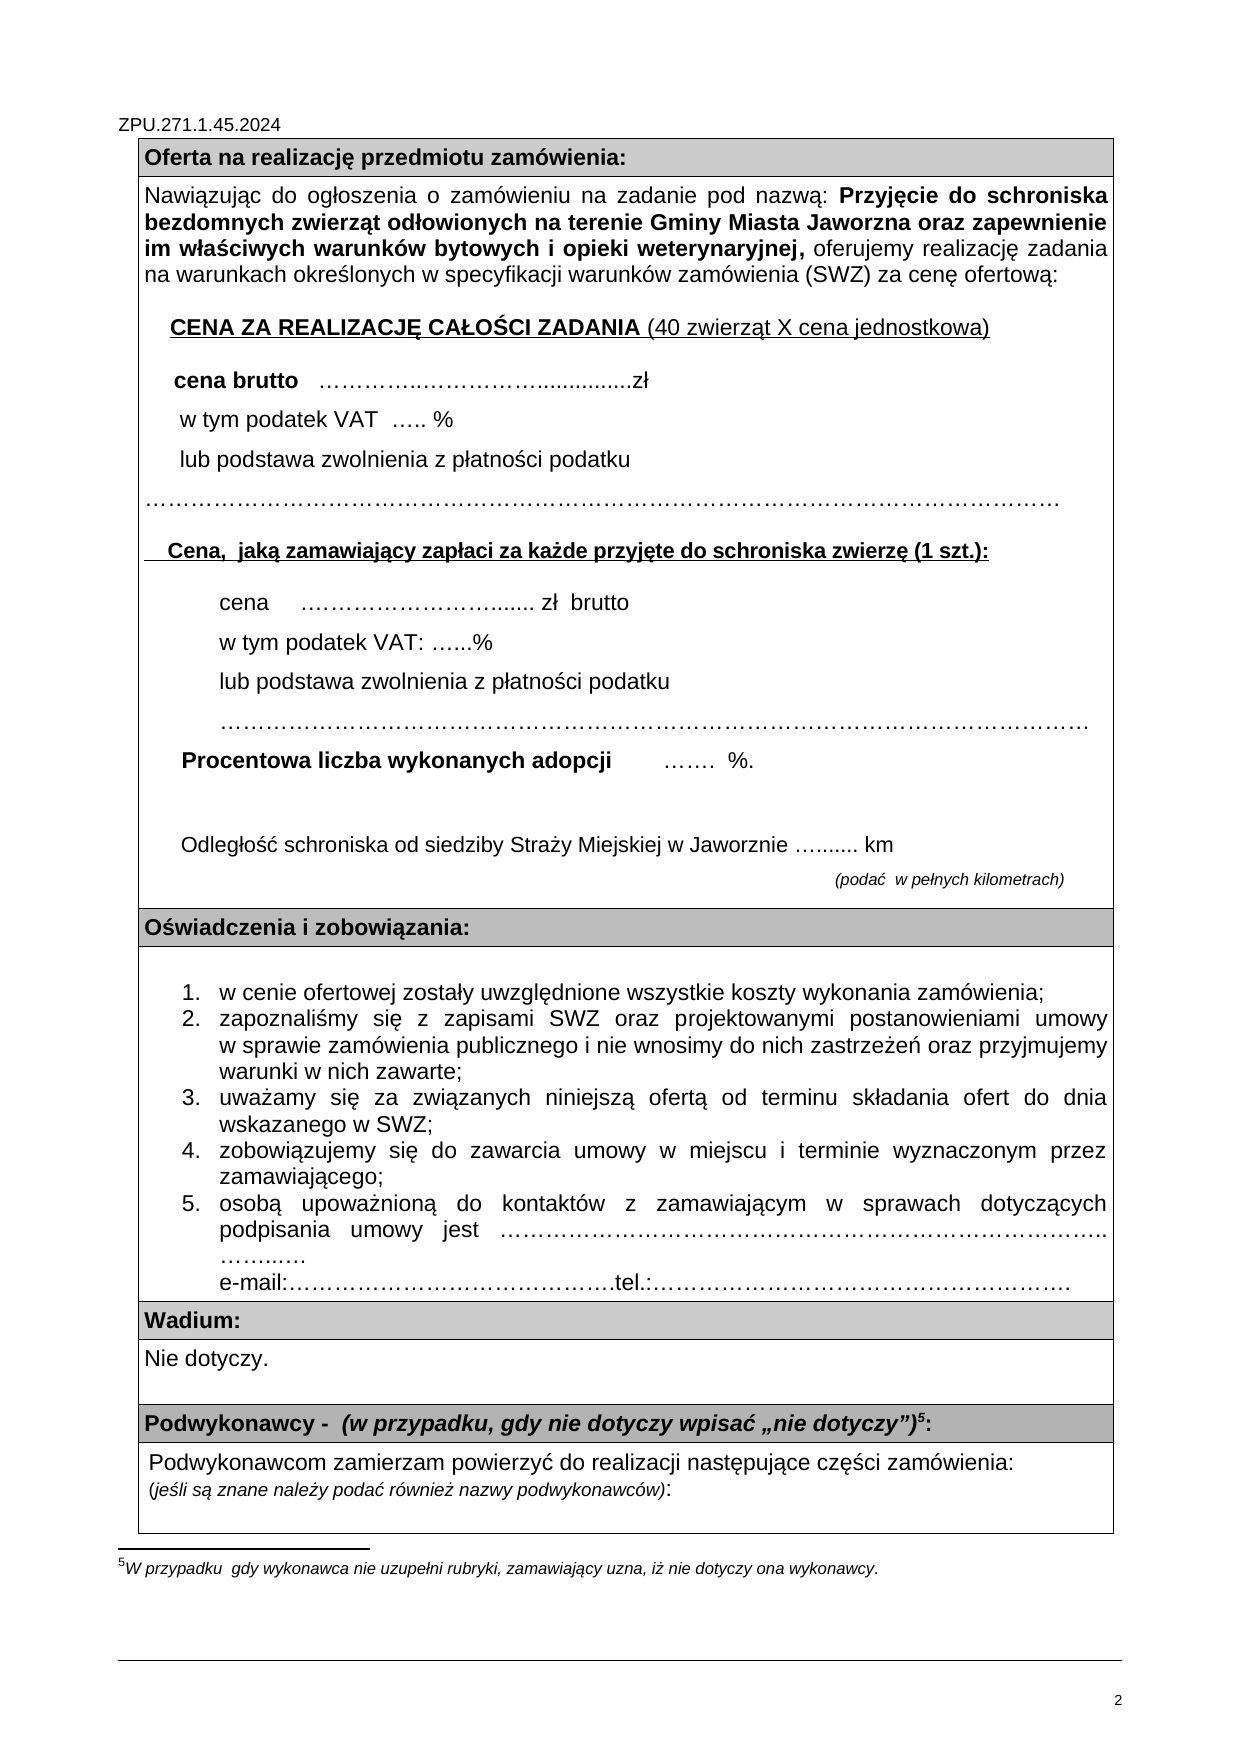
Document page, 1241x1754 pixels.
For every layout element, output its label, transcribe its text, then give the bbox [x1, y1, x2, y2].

table_cell Wadium: [139, 1302, 1113, 1339]
table_cell Podwykonawcy - (w przypadku, gdy nie dotyczy wpisać „nie dotyczy”): [139, 1405, 1113, 1442]
table_cell Nawiązując do ogłoszenia o zamówieniu na zadanie pod nazwą: Przyjęcie do schroniska bezdomnych zwierząt odłowionych na terenie Gminy Miasta Jaworzna oraz zapewnienie im właściwych warunków bytowych i opieki weterynaryjnej, oferujemy realizację zadania na warunkach określonych w specyfikacji warunków zamówienia (SWZ) za cenę ofertową: CENA ZA REALIZACJĘ CAŁOŚCI ZADANIA (40 zwierząt X cena jednostkowa) cena brutto …………..……………...............zł w tym podatek VAT ….. % lub podstawa zwolnienia z płatności podatku ………………………………………………………………………………………………………… Cena, jaką zamawiający zapłaci za każde przyjęte do schroniska zwierzę (1 szt.): cena .……………………....... zł brutto w tym podatek VAT: …...% lub podstawa zwolnienia z płatności podatku …………………………………………………………………………………………………… Procentowa liczba wykonanych adopcji ……. %. Odległość schroniska od siedziby Straży Miejskiej w Jaworznie …....... km (podać w pełnych kilometrach) [139, 177, 1113, 908]
table_cell Oświadczenia i zobowiązania: [139, 909, 1113, 946]
table_cell w cenie ofertowej zostały uwzględnione wszystkie koszty wykonania zamówienia; zapoznaliśmy się z zapisami SWZ oraz projektowanymi postanowieniami umowy w sprawie zamówienia publicznego i nie wnosimy do nich zastrzeżeń oraz przyjmujemy warunki w nich zawarte; uważamy się za związanych niniejszą ofertą od terminu składania ofert do dnia wskazanego w SWZ; zobowiązujemy się do zawarcia umowy w miejscu i terminie wyznaczonym przez zamawiającego; osobą upoważnioną do kontaktów z zamawiającym w sprawach dotyczących podpisania umowy jest ……………………………………………………………………..……...… e-mail:…………………………………….tel.:………………………………………………. [139, 947, 1113, 1301]
table_cell Nie dotyczy. [139, 1340, 1113, 1404]
table_cell Oferta na realizację przedmiotu zamówienia: [139, 139, 1113, 176]
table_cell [139, 1443, 1113, 1533]
